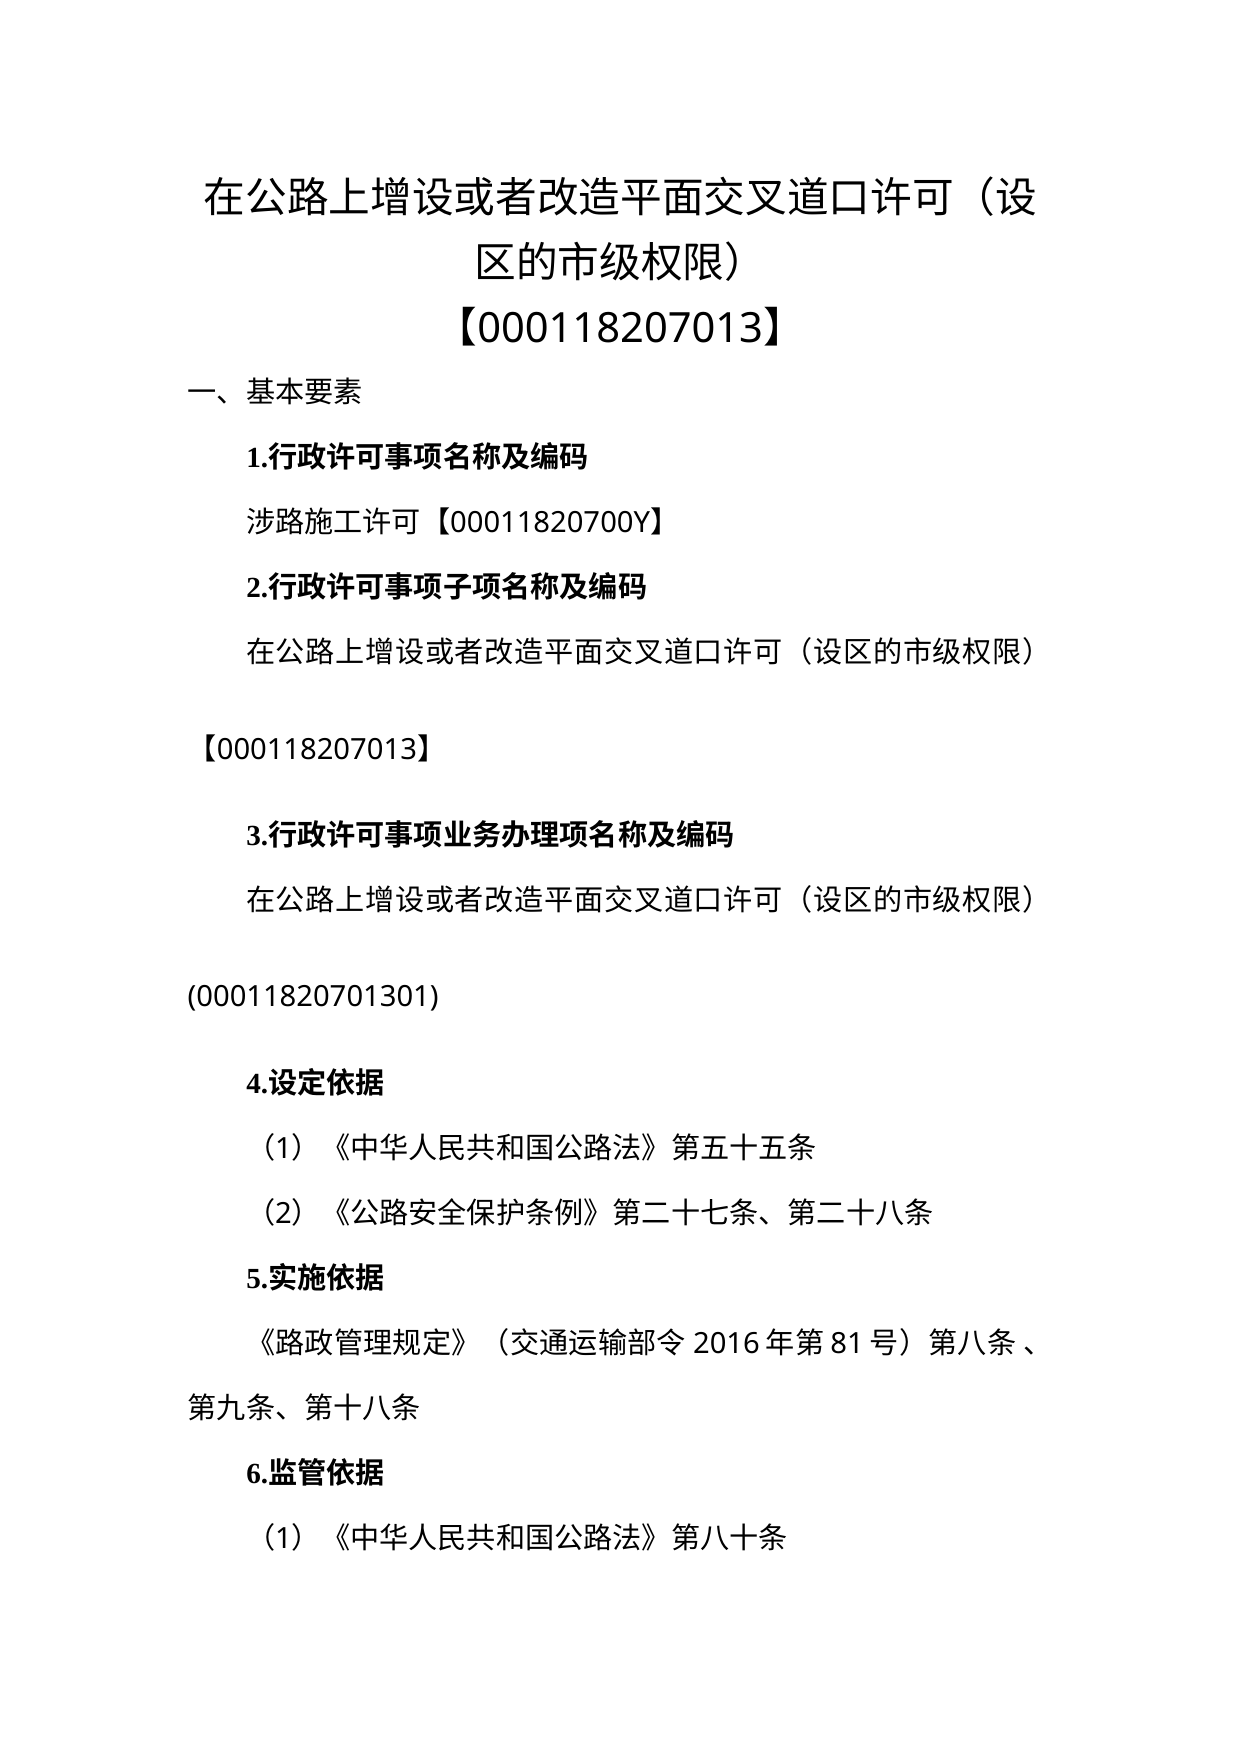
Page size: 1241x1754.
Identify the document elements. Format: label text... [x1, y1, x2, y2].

text 在公路上增设或者改造平面交叉道口许可（设区的市级权限） [187, 162, 1053, 292]
text 一、基本要素 [187, 357, 1053, 422]
text 《路政管理规定》（交通运输部令2016年第81号）第八条 、第九条、第十八条 [187, 1308, 1053, 1438]
text 6.监管依据 [187, 1438, 1053, 1503]
text 2.行政许可事项子项名称及编码 [187, 552, 1053, 617]
text 1.行政许可事项名称及编码 [187, 422, 1053, 487]
text 3.行政许可事项业务办理项名称及编码 [187, 801, 1053, 866]
text 在公路上增设或者改造平面交叉道口许可（设区的市级权限）【000118207013】 [187, 617, 1053, 779]
text 4.设定依据 [187, 1048, 1053, 1113]
text 【000118207013】 [187, 292, 1053, 357]
text 涉路施工许可【00011820700Y】 [187, 487, 1053, 552]
text （1）《中华人民共和国公路法》第五十五条 [187, 1113, 1053, 1178]
text 在公路上增设或者改造平面交叉道口许可（设区的市级权限）(00011820701301) [187, 866, 1053, 1028]
text （2）《公路安全保护条例》第二十七条、第二十八条 [187, 1178, 1053, 1243]
text （1）《中华人民共和国公路法》第八十条 [187, 1503, 1053, 1568]
text 5.实施依据 [187, 1243, 1053, 1308]
